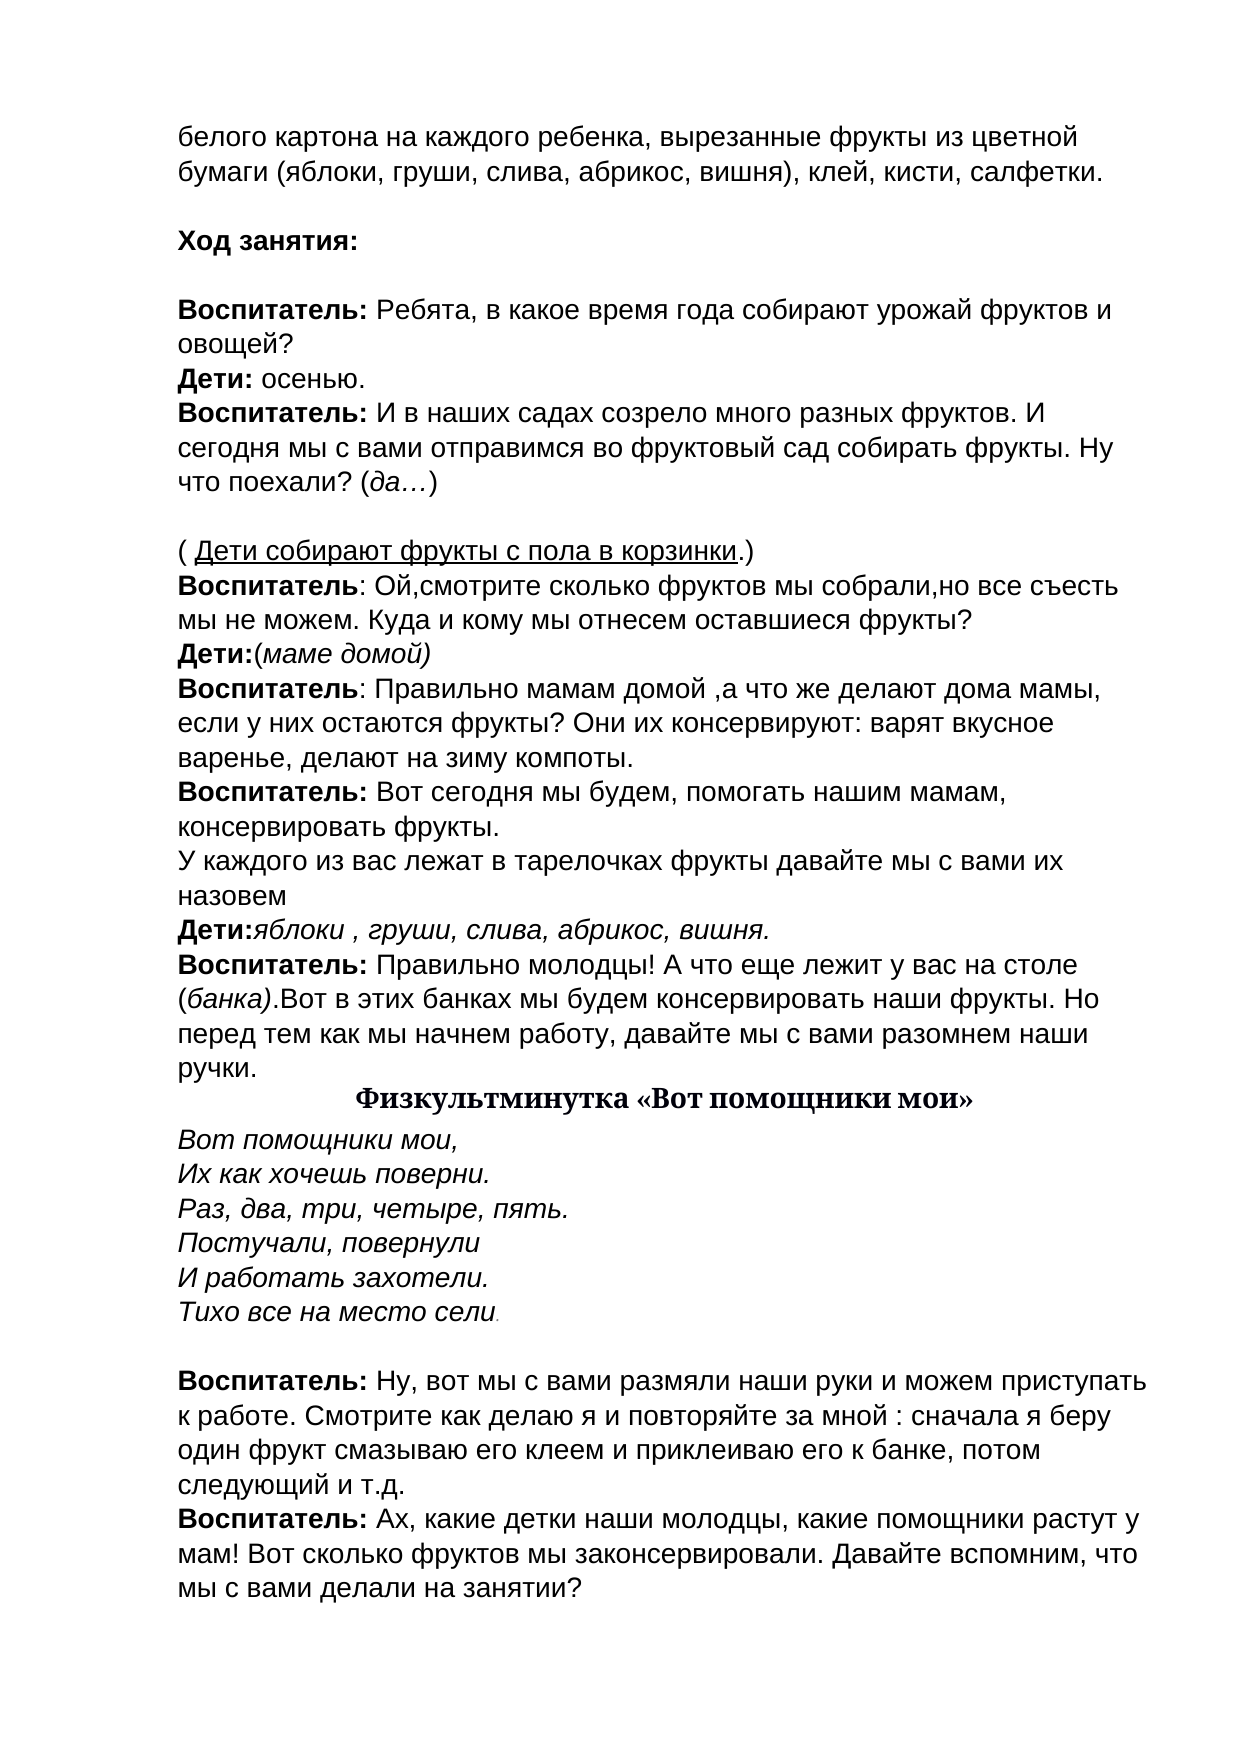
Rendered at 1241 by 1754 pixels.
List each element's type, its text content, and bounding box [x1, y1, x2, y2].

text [177, 118, 1152, 187]
text Воспитатель: Ну, вот мы с вами размяли наши руки и можем приступать к работе. Смотрите как делаю я и повторяйте за мной : сначала я беру один фрукт смазываю его клеем и приклеиваю его к банке, потом следующий и т.д. [177, 1362, 1152, 1500]
text Воспитатель: И в наших садах созрело много разных фруктов. И сегодня мы с вами отправимся во фруктовый сад собирать фрукты. Ну что поехали? (да…) [177, 394, 1152, 497]
subtitle Физкультминутка «Вот помощники мои» [177, 1083, 1152, 1116]
text ( Дети собирают фрукты с пола в корзинки.) [177, 532, 1152, 566]
text Воспитатель: Правильно молодцы! А что еще лежит у вас на столе (банка).Вот в этих банках мы будем консервировать наши фрукты. Но перед тем как мы начнем работу, давайте мы с вами разомнем наши ручки. [177, 946, 1152, 1083]
text Ход занятия: [177, 222, 1152, 256]
text Дети:(маме домой) [177, 635, 1152, 670]
text Воспитатель: Правильно мамам домой ,а что же делают дома мамы, если у них остаются фрукты? Они их консервируют: варят вкусное варенье, делают на зиму компоты. [177, 670, 1152, 773]
text Дети: осенью. [177, 359, 1152, 394]
text У каждого из вас лежат в тарелочках фрукты давайте мы с вами их назовем [177, 842, 1152, 911]
text Воспитатель: Ах, какие детки наши молодцы, какие помощники растут у мам! Вот сколько фруктов мы законсервировали. Давайте вспомним, что мы с вами делали на занятии? [177, 1500, 1152, 1603]
text Воспитатель: Ребята, в какое время года собирают урожай фруктов и овощей? [177, 291, 1152, 359]
text Воспитатель: Ой,смотрите сколько фруктов мы собрали,но все съесть мы не можем. Куда и кому мы отнесем оставшиеся фрукты? [177, 566, 1152, 635]
text Вот помощники мои, Их как хочешь поверни. Раз, два, три, четыре, пять. Постучали, повернули И работать захотели. Тихо все на место сели. [177, 1121, 1152, 1328]
text Дети:яблоки , груши, слива, абрикос, вишня. [177, 911, 1152, 946]
text Воспитатель: Вот сегодня мы будем, помогать нашим мамам, консервировать фрукты. [177, 773, 1152, 842]
